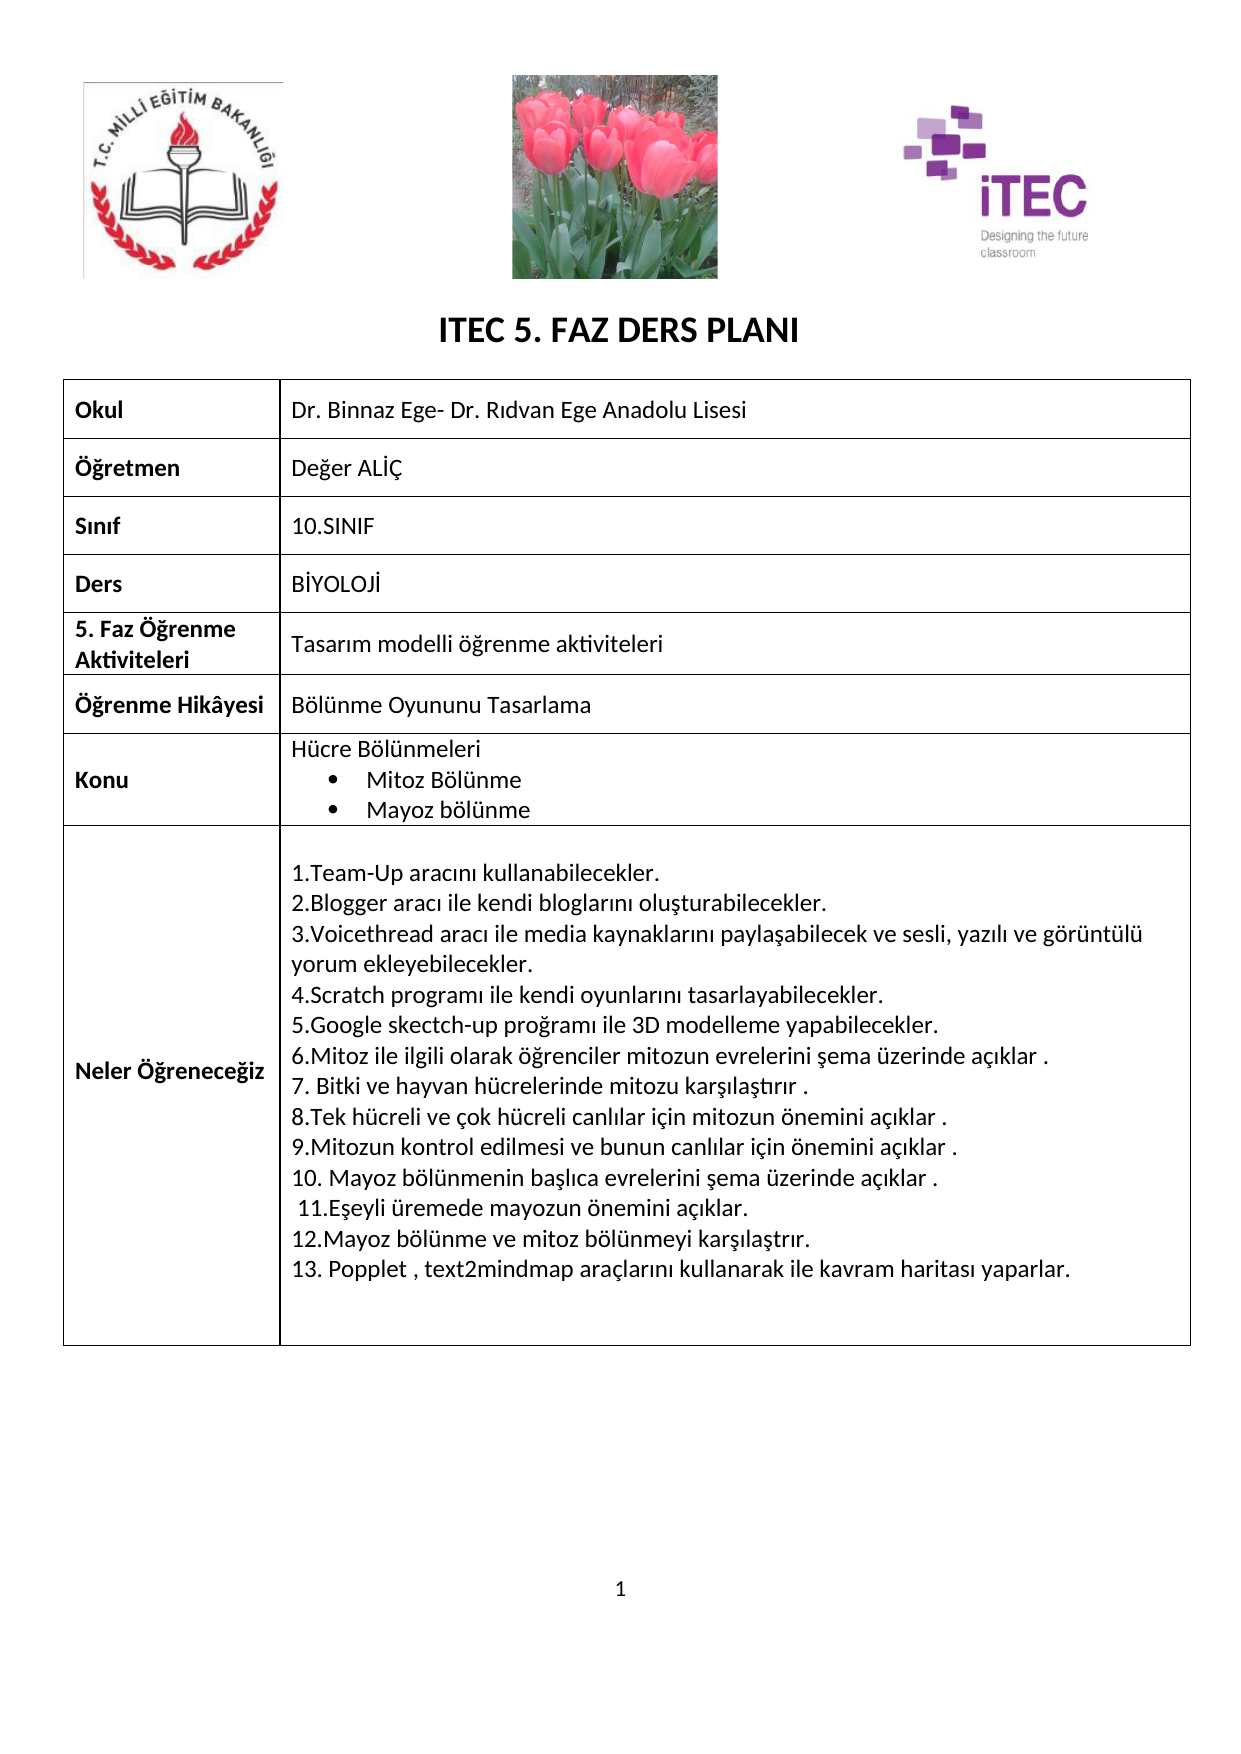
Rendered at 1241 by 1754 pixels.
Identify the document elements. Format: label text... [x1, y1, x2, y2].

table_cell 1.Team-Up aracını kullanabilecekler. 2.Blogger aracı ile kendi bloglarını oluşturabilecekler. 3.Voicethread aracı ile media kaynaklarını paylaşabilecek ve sesli, yazılı ve görüntülü yorum ekleyebilecekler. 4.Scratch programı ile kendi oyunlarını tasarlayabilecekler. 5.Google skectch-up proğramı ile 3D modelleme yapabilecekler. 6.Mitoz ile ilgili olarak öğrenciler mitozun evrelerini şema üzerinde açıklar . 7. Bitki ve hayvan hücrelerinde mitozu karşılaştırır . 8.Tek hücreli ve çok hücreli canlılar için mitozun önemini açıklar . 9.Mitozun kontrol edilmesi ve bunun canlılar için önemini açıklar . 10. Mayoz bölünmenin başlıca evrelerini şema üzerinde açıklar . 11.Eşeyli üremede mayozun önemini açıklar. 12.Mayoz bölünme ve mitoz bölünmeyi karşılaştrır. 13. Popplet , text2mindmap araçlarını kullanarak ile kavram haritası yaparlar. [281, 826, 1190, 1345]
table_cell Bölünme Oyununu Tasarlama [281, 675, 1190, 733]
table_cell BİYOLOJİ [281, 555, 1190, 612]
table_header Okul [64, 380, 279, 438]
table_cell Öğrenme Hikâyesi [64, 675, 279, 733]
table_cell 5. Faz Öğrenme Aktiviteleri [64, 613, 279, 674]
table_cell Neler Öğreneceğiz [64, 826, 279, 1345]
table_cell Tasarım modelli öğrenme aktiviteleri [281, 613, 1190, 674]
table_cell Öğretmen [64, 439, 279, 496]
table_cell Sınıf [64, 497, 279, 554]
table_cell Konu [64, 734, 279, 825]
text ITEC 5. FAZ DERS PLANI [75, 306, 1165, 352]
table_cell Değer ALİÇ [281, 439, 1190, 496]
table_cell Hücre Bölünmeleri Mitoz Bölünme Mayoz bölünme [281, 734, 1190, 825]
table_cell Ders [64, 555, 279, 612]
table_header Dr. Binnaz Ege- Dr. Rıdvan Ege Anadolu Lisesi [281, 380, 1190, 438]
table_cell 10.SINIF [281, 497, 1190, 554]
picture [512, 75, 718, 279]
